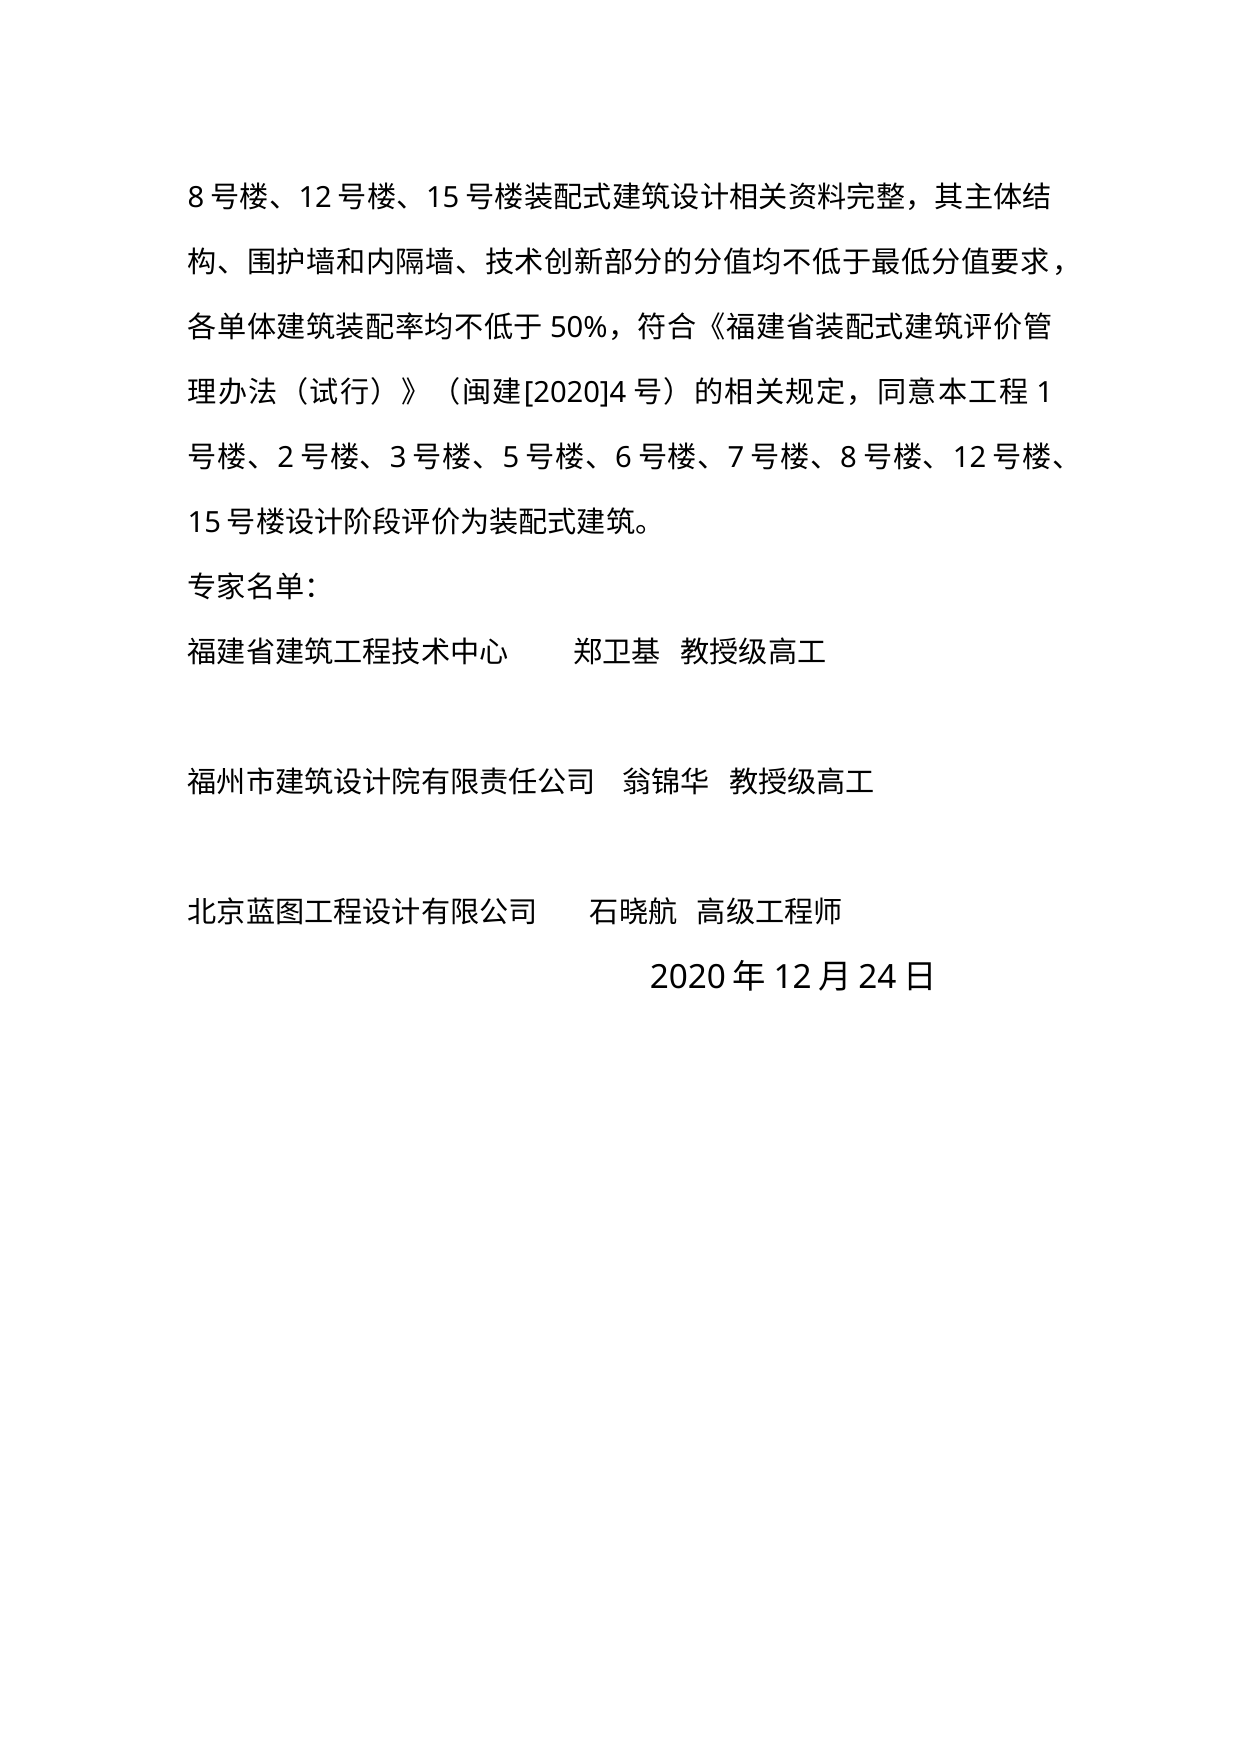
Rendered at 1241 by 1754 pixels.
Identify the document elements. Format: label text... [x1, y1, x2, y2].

text 福州市建筑设计院有限责任公司 翁锦华 教授级高工 [187, 747, 1053, 812]
text 专家名单： [187, 552, 1053, 617]
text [187, 162, 1053, 552]
text 2020年 12月24日 [187, 942, 936, 1007]
text 北京蓝图工程设计有限公司 石晓航 高级工程师 [187, 877, 1053, 942]
text 福建省建筑工程技术中心 郑卫基 教授级高工 [187, 617, 1053, 682]
